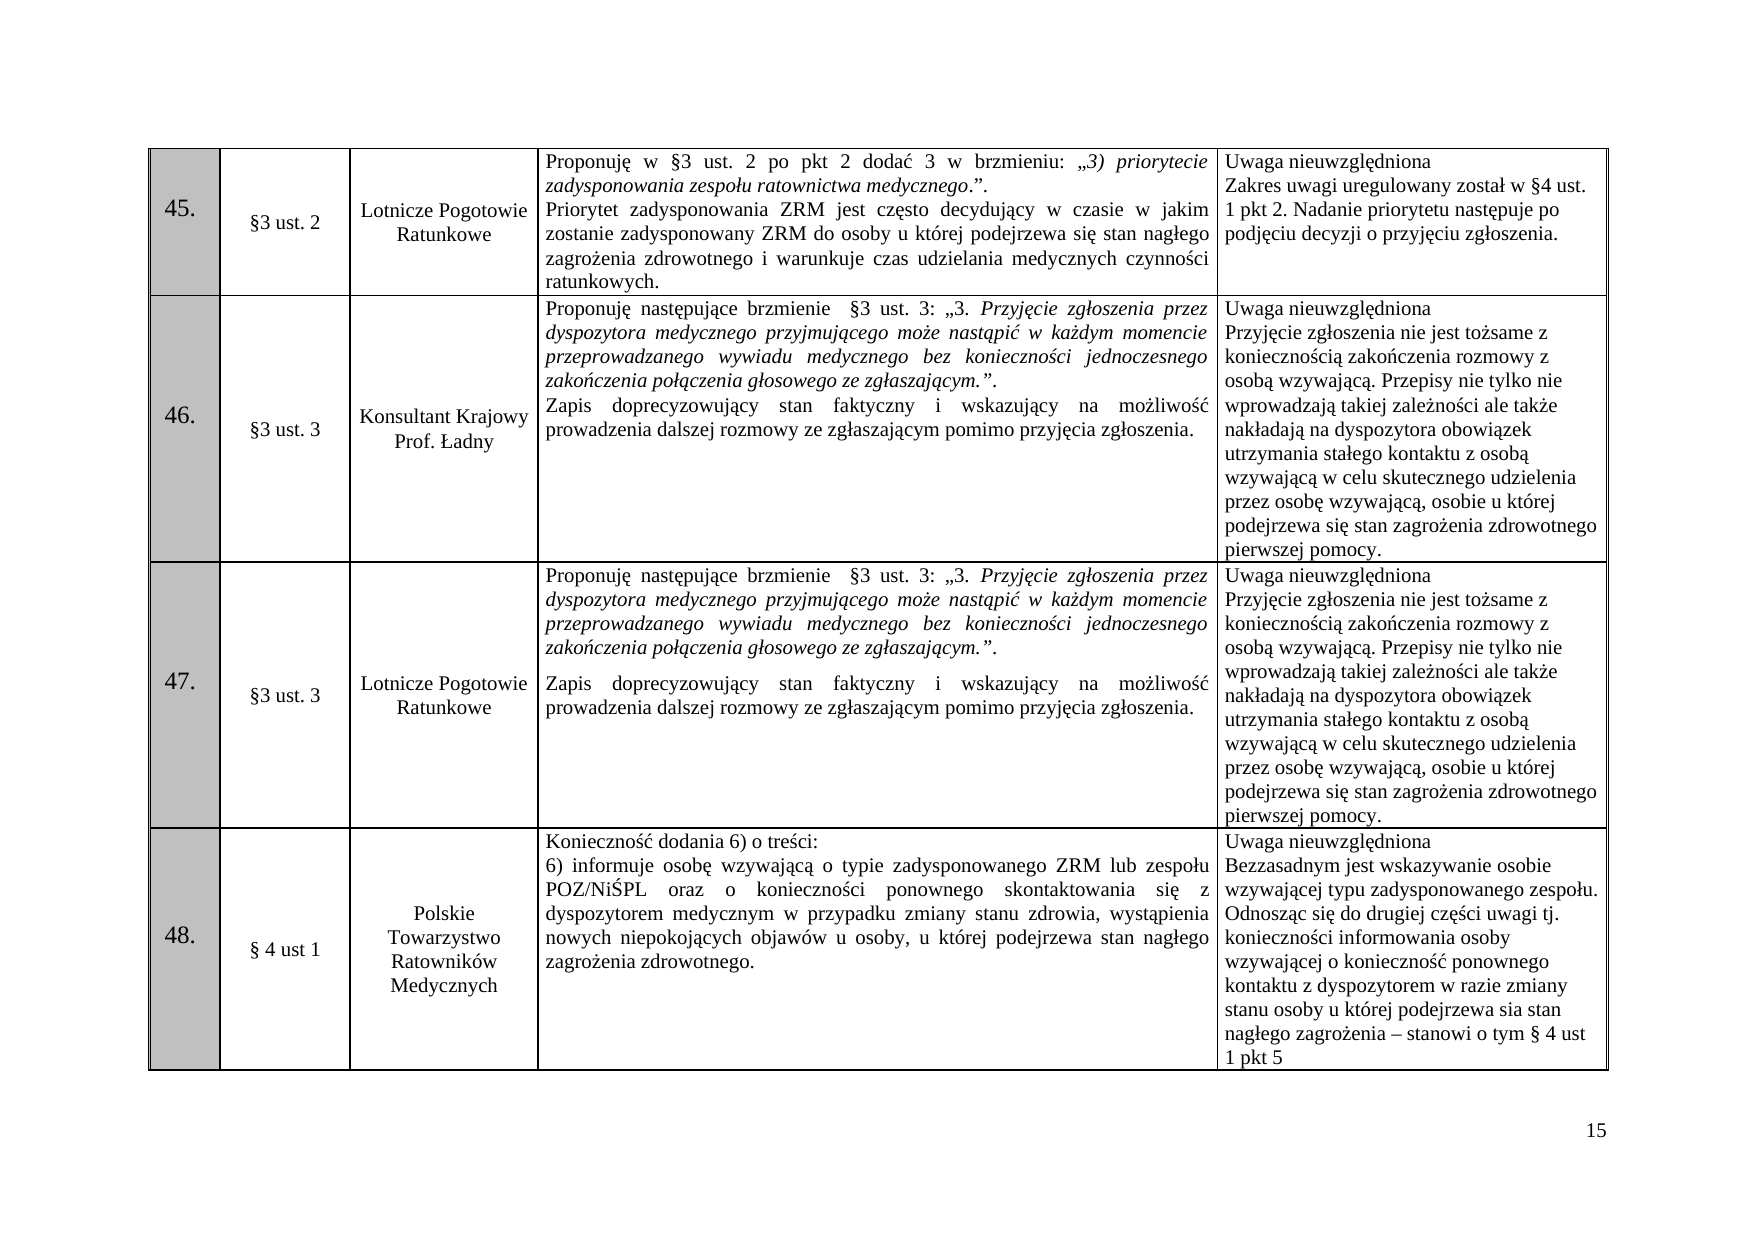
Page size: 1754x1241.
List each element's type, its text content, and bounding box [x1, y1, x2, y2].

table_cell Konieczność dodania 6) o treści: 6) informuje osobę wzywającą o typie zadysponowanego ZRM lub zespołu POZ/NiŚPL oraz o konieczności ponownego skontaktowania się z dyspozytorem medycznym w przypadku zmiany stanu zdrowia, wystąpienia nowych niepokojących objawów u osoby, u której podejrzewa stan nagłego zagrożenia zdrowotnego. [539, 829, 1217, 1069]
table_cell Polskie Towarzystwo Ratowników Medycznych [351, 829, 537, 1069]
table_cell [151, 563, 219, 827]
table_cell [151, 829, 219, 1069]
table_cell [151, 296, 219, 561]
table_cell Uwaga nieuwzględniona Przyjęcie zgłoszenia nie jest tożsame z koniecznością zakończenia rozmowy z osobą wzywającą. Przepisy nie tylko nie wprowadzają takiej zależności ale także nakładają na dyspozytora obowiązek utrzymania stałego kontaktu z osobą wzywającą w celu skutecznego udzielenia przez osobę wzywającą, osobie u której podejrzewa się stan zagrożenia zdrowotnego pierwszej pomocy. [1218, 563, 1606, 827]
table_cell Lotnicze Pogotowie Ratunkowe [351, 563, 537, 827]
table_cell Uwaga nieuwzględniona Bezzasadnym jest wskazywanie osobie wzywającej typu zadysponowanego zespołu. Odnosząc się do drugiej części uwagi tj. konieczności informowania osoby wzywającej o konieczność ponownego kontaktu z dyspozytorem w razie zmiany stanu osoby u której podejrzewa sia stan nagłego zagrożenia – stanowi o tym § 4 ust 1 pkt 5 [1218, 829, 1606, 1069]
table_cell Proponuję następujące brzmienie §3 ust. 3: „3. Przyjęcie zgłoszenia przez dyspozytora medycznego przyjmującego może nastąpić w każdym momencie przeprowadzanego wywiadu medycznego bez konieczności jednoczesnego zakończenia połączenia głosowego ze zgłaszającym.”. Zapis doprecyzowujący stan faktyczny i wskazujący na możliwość prowadzenia dalszej rozmowy ze zgłaszającym pomimo przyjęcia zgłoszenia. [539, 563, 1217, 827]
table_cell Uwaga nieuwzględniona Przyjęcie zgłoszenia nie jest tożsame z koniecznością zakończenia rozmowy z osobą wzywającą. Przepisy nie tylko nie wprowadzają takiej zależności ale także nakładają na dyspozytora obowiązek utrzymania stałego kontaktu z osobą wzywającą w celu skutecznego udzielenia przez osobę wzywającą, osobie u której podejrzewa się stan zagrożenia zdrowotnego pierwszej pomocy. [1218, 296, 1606, 561]
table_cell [539, 149, 1217, 295]
table_cell [151, 149, 219, 295]
table_cell Lotnicze Pogotowie Ratunkowe [351, 149, 537, 295]
table_cell §3 ust. 3 [221, 563, 349, 827]
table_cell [1218, 149, 1606, 295]
table_cell §3 ust. 3 [221, 296, 349, 561]
table_cell Konsultant Krajowy Prof. Ładny [351, 296, 537, 561]
table_cell §3 ust. 2 [221, 149, 349, 295]
table_cell § 4 ust 1 [221, 829, 349, 1069]
table_cell Proponuję następujące brzmienie §3 ust. 3: „3. Przyjęcie zgłoszenia przez dyspozytora medycznego przyjmującego może nastąpić w każdym momencie przeprowadzanego wywiadu medycznego bez konieczności jednoczesnego zakończenia połączenia głosowego ze zgłaszającym.”. Zapis doprecyzowujący stan faktyczny i wskazujący na możliwość prowadzenia dalszej rozmowy ze zgłaszającym pomimo przyjęcia zgłoszenia. [539, 296, 1217, 561]
